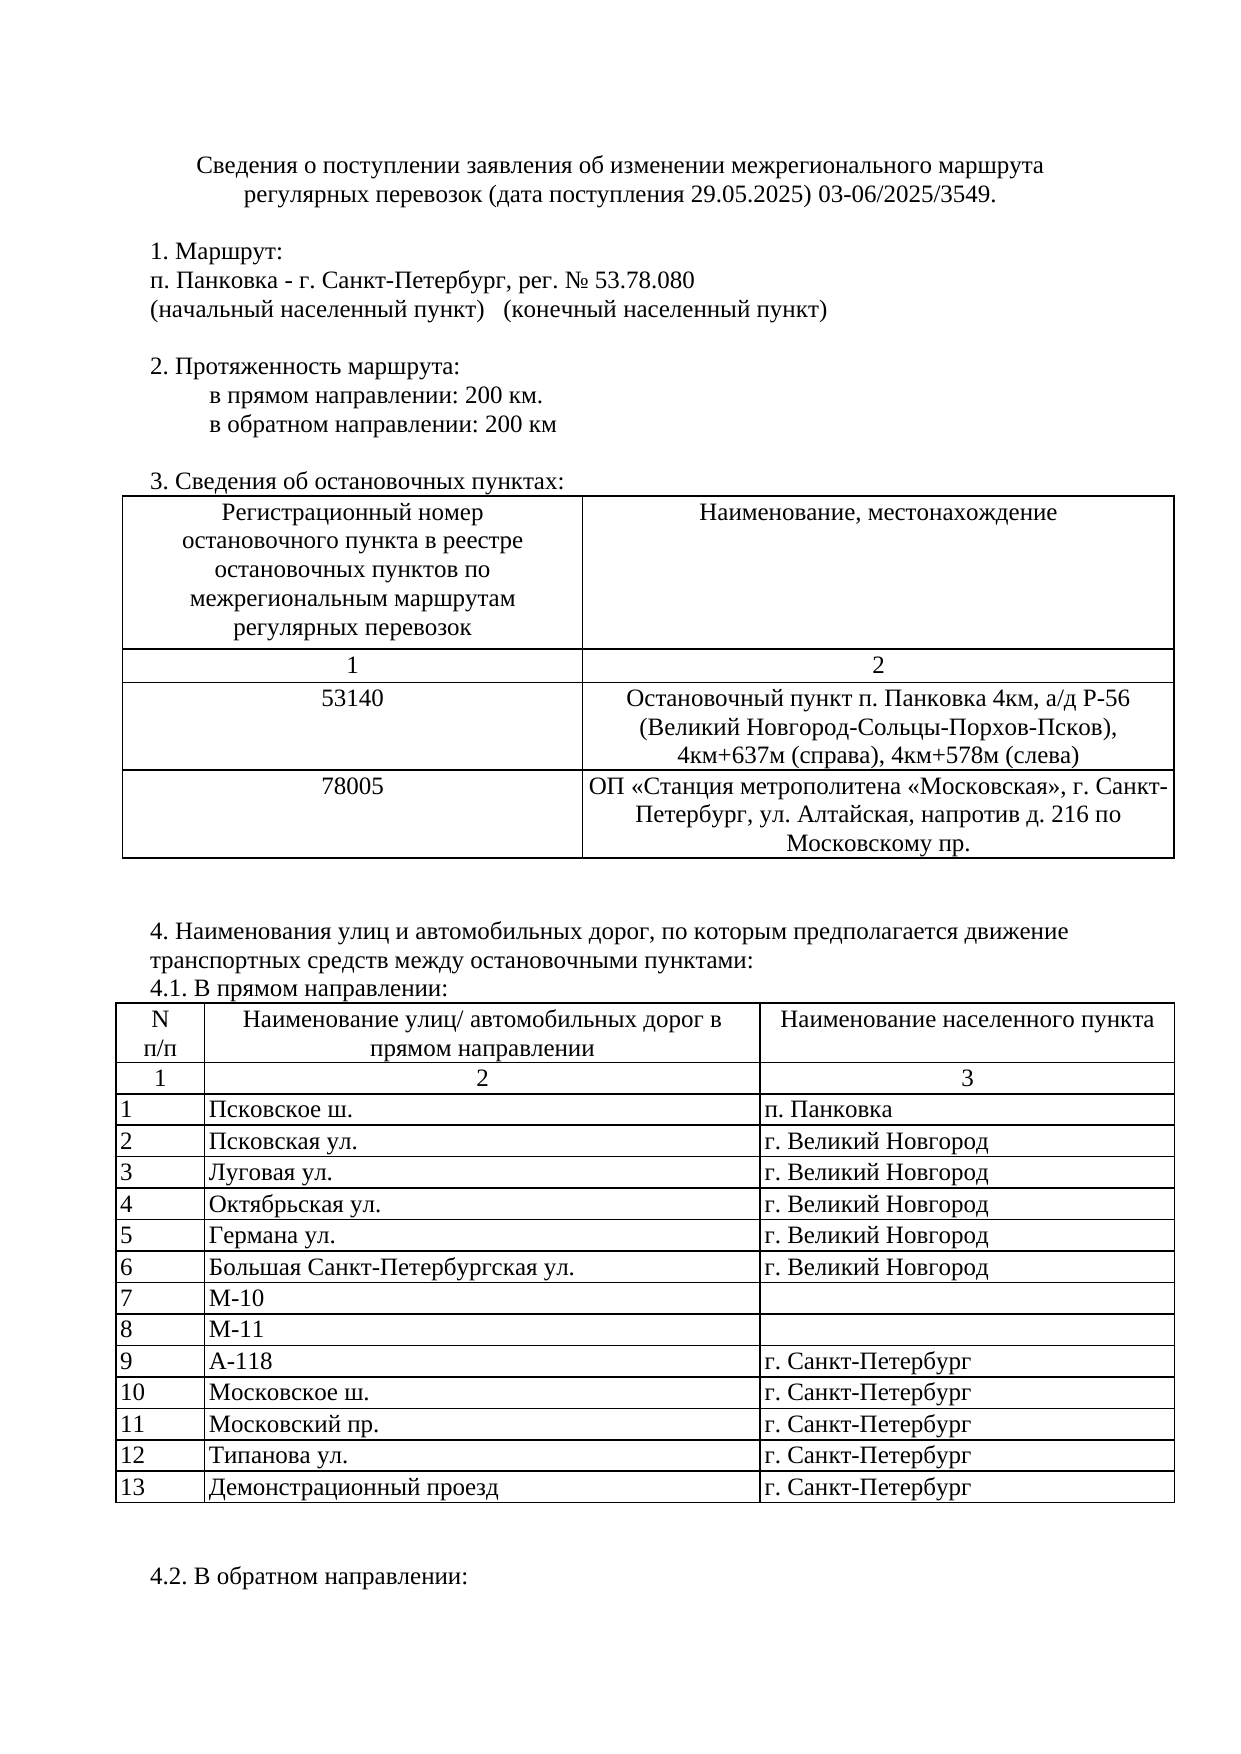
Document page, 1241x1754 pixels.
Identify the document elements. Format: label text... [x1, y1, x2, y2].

table_cell 4 [117, 1189, 204, 1219]
table_cell 1 [123, 650, 582, 681]
table_header N п/п [117, 1004, 204, 1061]
text п. Панковка - г. Санкт-Петербург, рег. № 53.78.080 [150, 265, 1090, 294]
table_cell 6 [117, 1252, 204, 1282]
table_cell Типанова ул. [205, 1441, 759, 1470]
table_cell 2 [117, 1126, 204, 1156]
table_cell 10 [117, 1378, 204, 1407]
text 4.2. В обратном направлении: [150, 1561, 1090, 1589]
table_cell 13 [117, 1472, 204, 1502]
table_header Наименование населенного пункта [761, 1004, 1174, 1061]
table_cell г. Санкт-Петербург [761, 1346, 1174, 1376]
table_cell М-11 [205, 1315, 759, 1344]
table_cell 9 [117, 1346, 204, 1376]
table_cell г. Санкт-Петербург [761, 1441, 1174, 1470]
table_cell Демонстрационный проезд [205, 1472, 759, 1502]
table_cell п. Панковка [761, 1095, 1174, 1124]
table_cell ОП «Станция метрополитена «Московская», г. Санкт-Петербург, ул. Алтайская, напротив д. 216 по Московскому пр. [583, 771, 1173, 857]
table_cell г. Великий Новгород [761, 1220, 1174, 1250]
table_cell Большая Санкт-Петербургская ул. [205, 1252, 759, 1282]
table_cell г. Санкт-Петербург [761, 1472, 1174, 1502]
table_cell М-10 [205, 1283, 759, 1313]
table_header Наименование, местонахождение [583, 497, 1173, 648]
table_cell Московское ш. [205, 1378, 759, 1407]
table_cell 1 [117, 1063, 204, 1093]
table_cell 3 [761, 1063, 1174, 1093]
table_cell г. Санкт-Петербург [761, 1378, 1174, 1407]
table_cell 8 [117, 1315, 204, 1344]
text Сведения о поступлении заявления об изменении межрегионального маршрута регулярных перевозок (дата поступления 29.05.2025) 03-06/2025/3549. [150, 150, 1090, 207]
table_cell Остановочный пункт п. Панковка 4км, а/д Р-56 (Великий Новгород-Сольцы-Порхов-Псков), 4км+637м (справа), 4км+578м (слева) [583, 683, 1173, 769]
table_cell 53140 [123, 683, 582, 769]
table_cell г. Великий Новгород [761, 1252, 1174, 1282]
table_cell Псковское ш. [205, 1095, 759, 1124]
text 4. Наименования улиц и автомобильных дорог, по которым предполагается движение транспортных средств между остановочными пунктами: [150, 916, 1090, 973]
text в прямом направлении: 200 км. [150, 380, 1090, 409]
table_cell Октябрьская ул. [205, 1189, 759, 1219]
table_cell А-118 [205, 1346, 759, 1376]
table_header Наименование улиц/ автомобильных дорог в прямом направлении [205, 1004, 759, 1061]
table_header Регистрационный номер остановочного пункта в реестре остановочных пунктов по межрегиональным маршрутам регулярных перевозок [123, 497, 582, 648]
table_cell [761, 1315, 1174, 1344]
table_cell 5 [117, 1220, 204, 1250]
table_cell 3 [117, 1157, 204, 1187]
table_cell 7 [117, 1283, 204, 1313]
table_cell Псковская ул. [205, 1126, 759, 1156]
table_cell Германа ул. [205, 1220, 759, 1250]
text 3. Сведения об остановочных пунктах: [150, 466, 1090, 495]
table_cell 78005 [123, 771, 582, 857]
table_cell Московский пр. [205, 1409, 759, 1439]
text (начальный населенный пункт) (конечный населенный пункт) [150, 294, 1090, 322]
text 4.1. В прямом направлении: [150, 973, 1090, 1002]
table_cell г. Санкт-Петербург [761, 1409, 1174, 1439]
table_cell [761, 1283, 1174, 1313]
text 2. Протяженность маршрута: [150, 351, 1090, 380]
table_cell 1 [117, 1095, 204, 1124]
table_cell г. Великий Новгород [761, 1126, 1174, 1156]
table_cell 2 [205, 1063, 759, 1093]
text 1. Маршрут: [150, 236, 1090, 265]
table_cell г. Великий Новгород [761, 1157, 1174, 1187]
text в обратном направлении: 200 км [150, 409, 1090, 437]
table_cell Луговая ул. [205, 1157, 759, 1187]
table_cell 2 [583, 650, 1173, 681]
table_cell 11 [117, 1409, 204, 1439]
table_cell 12 [117, 1441, 204, 1470]
table_cell г. Великий Новгород [761, 1189, 1174, 1219]
